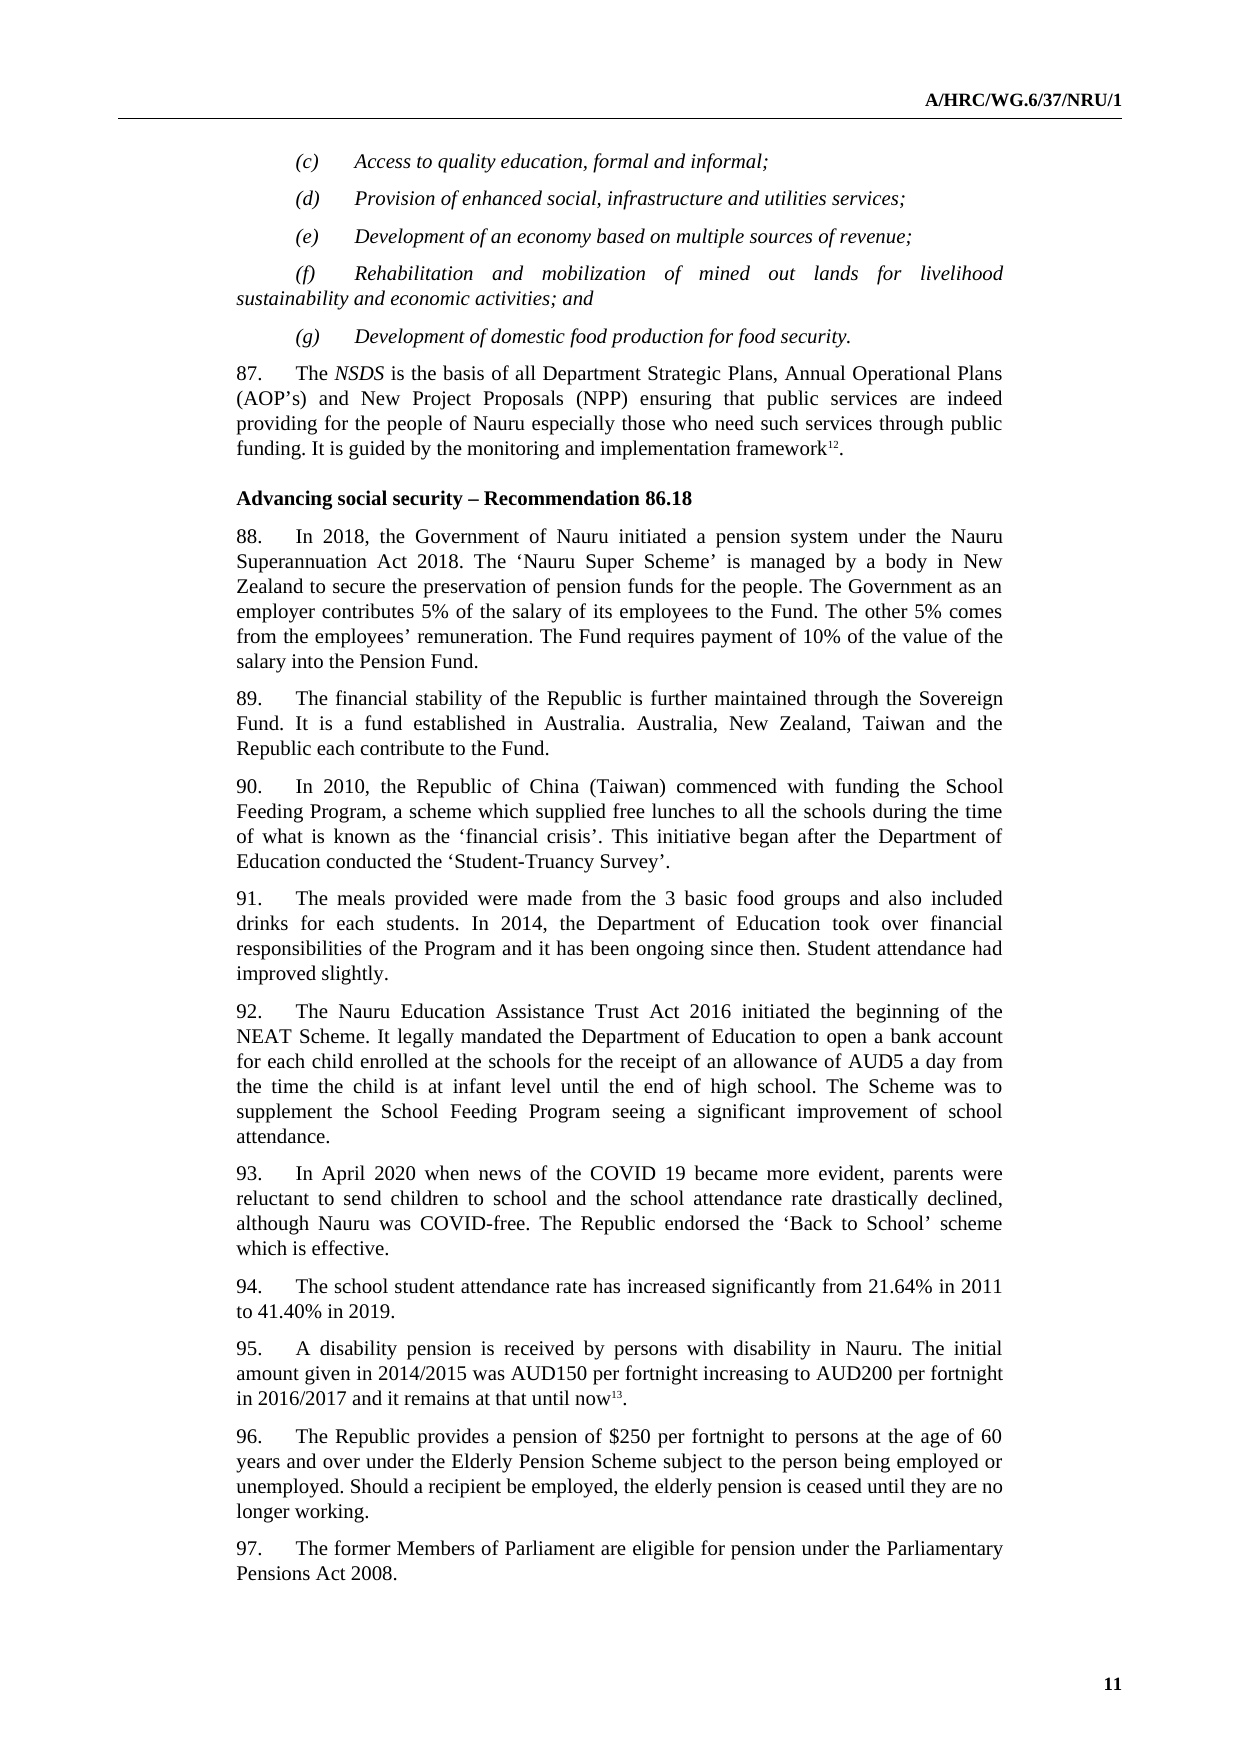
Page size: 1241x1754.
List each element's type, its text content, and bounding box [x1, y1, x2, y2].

text 88. In 2018, the Government of Nauru initiated a pension system under the Nauru Superannuation Act 2018. The ‘Nauru Super Scheme’ is managed by a body in New Zealand to secure the preservation of pension funds for the people. The Government as an employer contributes 5% of the salary of its employees to the Fund. The other 5% comes from the employees’ remuneration. The Fund requires payment of 10% of the value of the salary into the Pension Fund. [236, 523, 1004, 673]
text Advancing social security – Recommendation 86.18 [118, 485, 1004, 510]
text 97. The former Members of Parliament are eligible for pension under the Parliamentary Pensions Act 2008. [236, 1535, 1004, 1585]
text (g) Development of domestic food production for food security. [236, 323, 1004, 348]
text (e) Development of an economy based on multiple sources of revenue; [236, 223, 1004, 248]
text (d) Provision of enhanced social, infrastructure and utilities services; [236, 185, 1004, 210]
text 95. A disability pension is received by persons with disability in Nauru. The initial amount given in 2014/2015 was AUD150 per fortnight increasing to AUD200 per fortnight in 2016/2017 and it remains at that until now. [236, 1335, 1004, 1410]
text 94. The school student attendance rate has increased significantly from 21.64% in 2011 to 41.40% in 2019. [236, 1273, 1004, 1323]
text 93. In April 2020 when news of the COVID 19 became more evident, parents were reluctant to send children to school and the school attendance rate drastically declined, although Nauru was COVID-free. The Republic endorsed the ‘Back to School’ scheme which is effective. [236, 1160, 1004, 1260]
text 92. The Nauru Education Assistance Trust Act 2016 initiated the beginning of the NEAT Scheme. It legally mandated the Department of Education to open a bank account for each child enrolled at the schools for the receipt of an allowance of AUD5 a day from the time the child is at infant level until the end of high school. The Scheme was to supplement the School Feeding Program seeing a significant improvement of school attendance. [236, 998, 1004, 1148]
text 91. The meals provided were made from the 3 basic food groups and also included drinks for each students. In 2014, the Department of Education took over financial responsibilities of the Program and it has been ongoing since then. Student attendance had improved slightly. [236, 885, 1004, 985]
text 96. The Republic provides a pension of $250 per fortnight to persons at the age of 60 years and over under the Elderly Pension Scheme subject to the person being employed or unemployed. Should a recipient be employed, the elderly pension is ceased until they are no longer working. [236, 1423, 1004, 1523]
text 89. The financial stability of the Republic is further maintained through the Sovereign Fund. It is a fund established in Australia. Australia, New Zealand, Taiwan and the Republic each contribute to the Fund. [236, 685, 1004, 760]
text 90. In 2010, the Republic of China (Taiwan) commenced with funding the School Feeding Program, a scheme which supplied free lunches to all the schools during the time of what is known as the ‘financial crisis’. This initiative began after the Department of Education conducted the ‘Student-Truancy Survey’. [236, 773, 1004, 873]
text 87. The NSDS is the basis of all Department Strategic Plans, Annual Operational Plans (AOP’s) and New Project Proposals (NPP) ensuring that public services are indeed providing for the people of Nauru especially those who need such services through public funding. It is guided by the monitoring and implementation framework. [236, 360, 1004, 460]
text (f) Rehabilitation and mobilization of mined out lands for livelihood sustainability and economic activities; and [236, 260, 1004, 310]
text (c) Access to quality education, formal and informal; [236, 148, 1004, 173]
